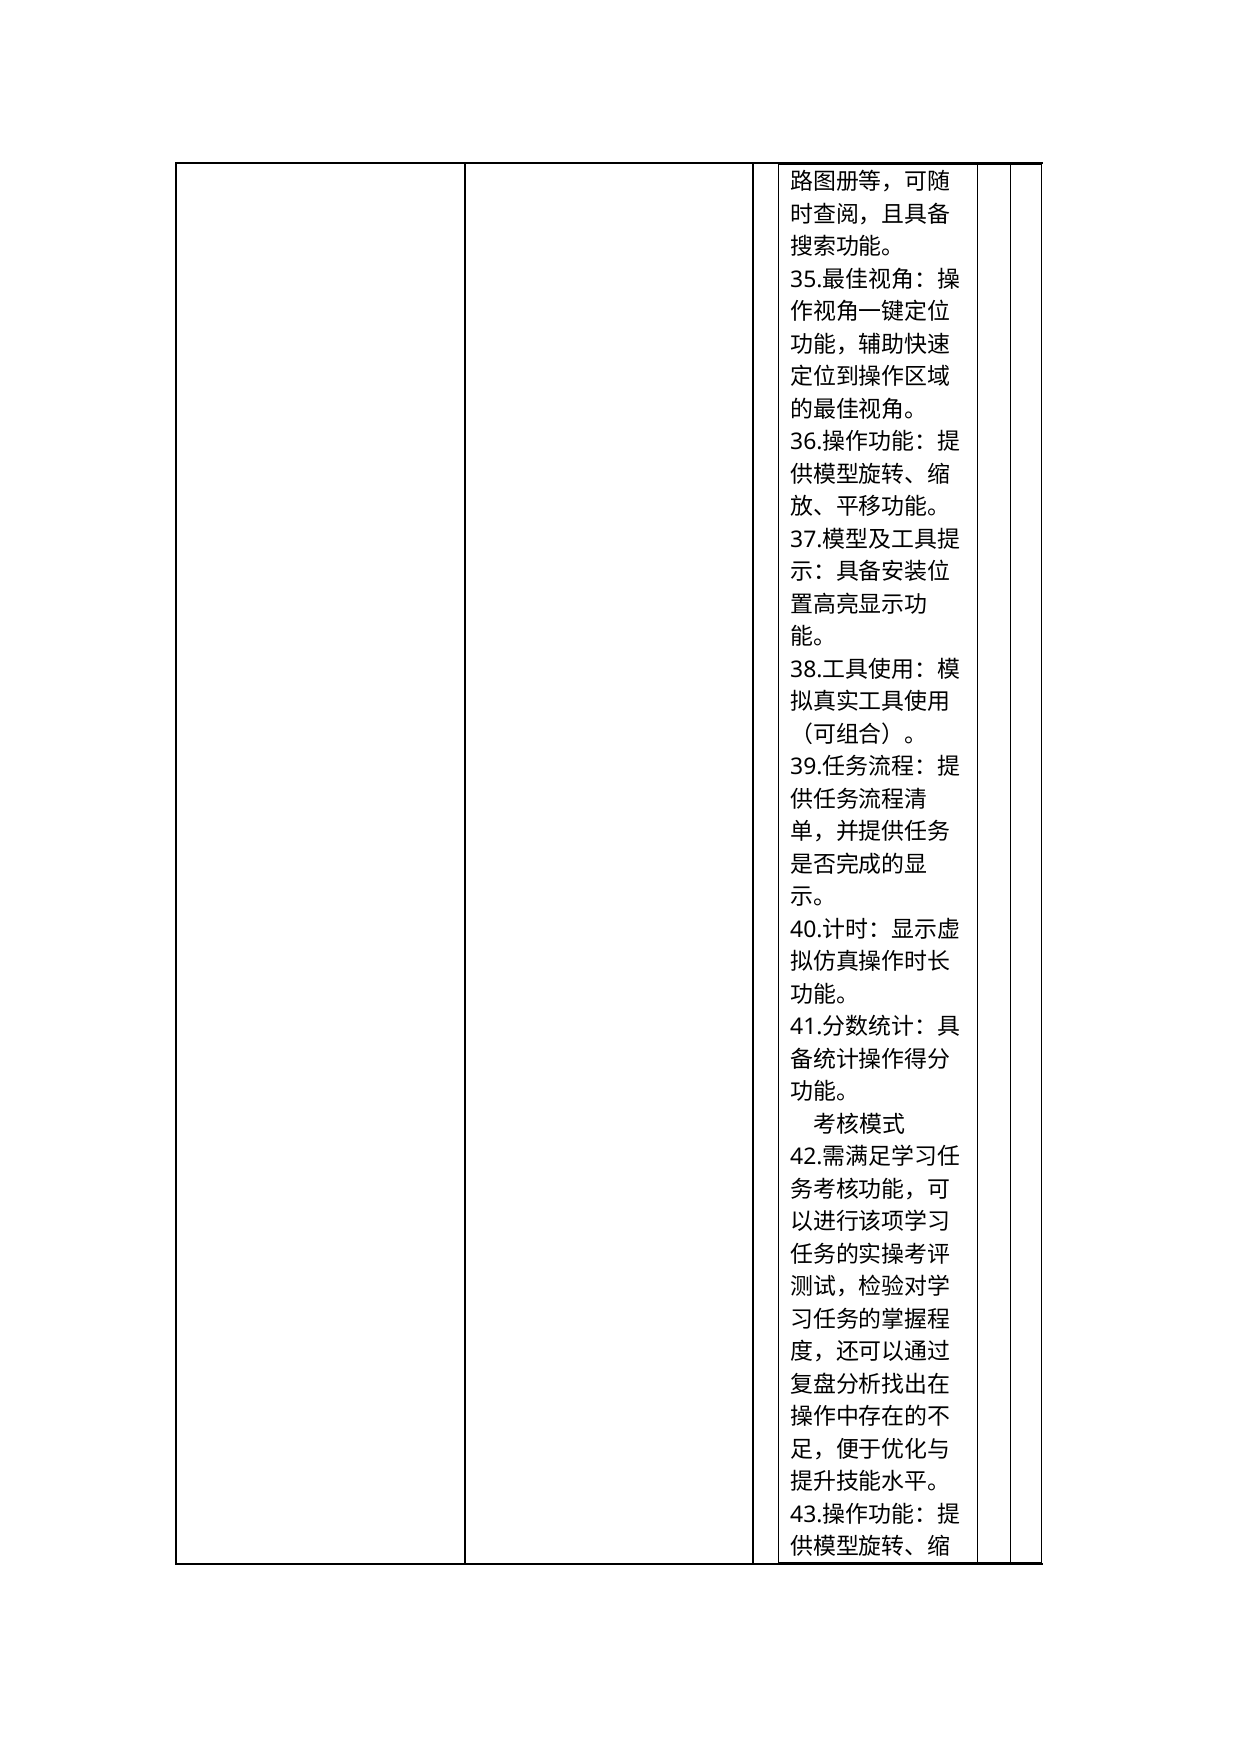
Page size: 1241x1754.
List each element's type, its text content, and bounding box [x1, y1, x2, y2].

table_cell 1 [177, 164, 464, 1563]
table_cell [754, 164, 778, 1563]
table_cell [1011, 165, 1041, 1562]
table_cell [978, 165, 1010, 1562]
table_cell ▲ [466, 164, 752, 1563]
table_cell [779, 165, 977, 1562]
